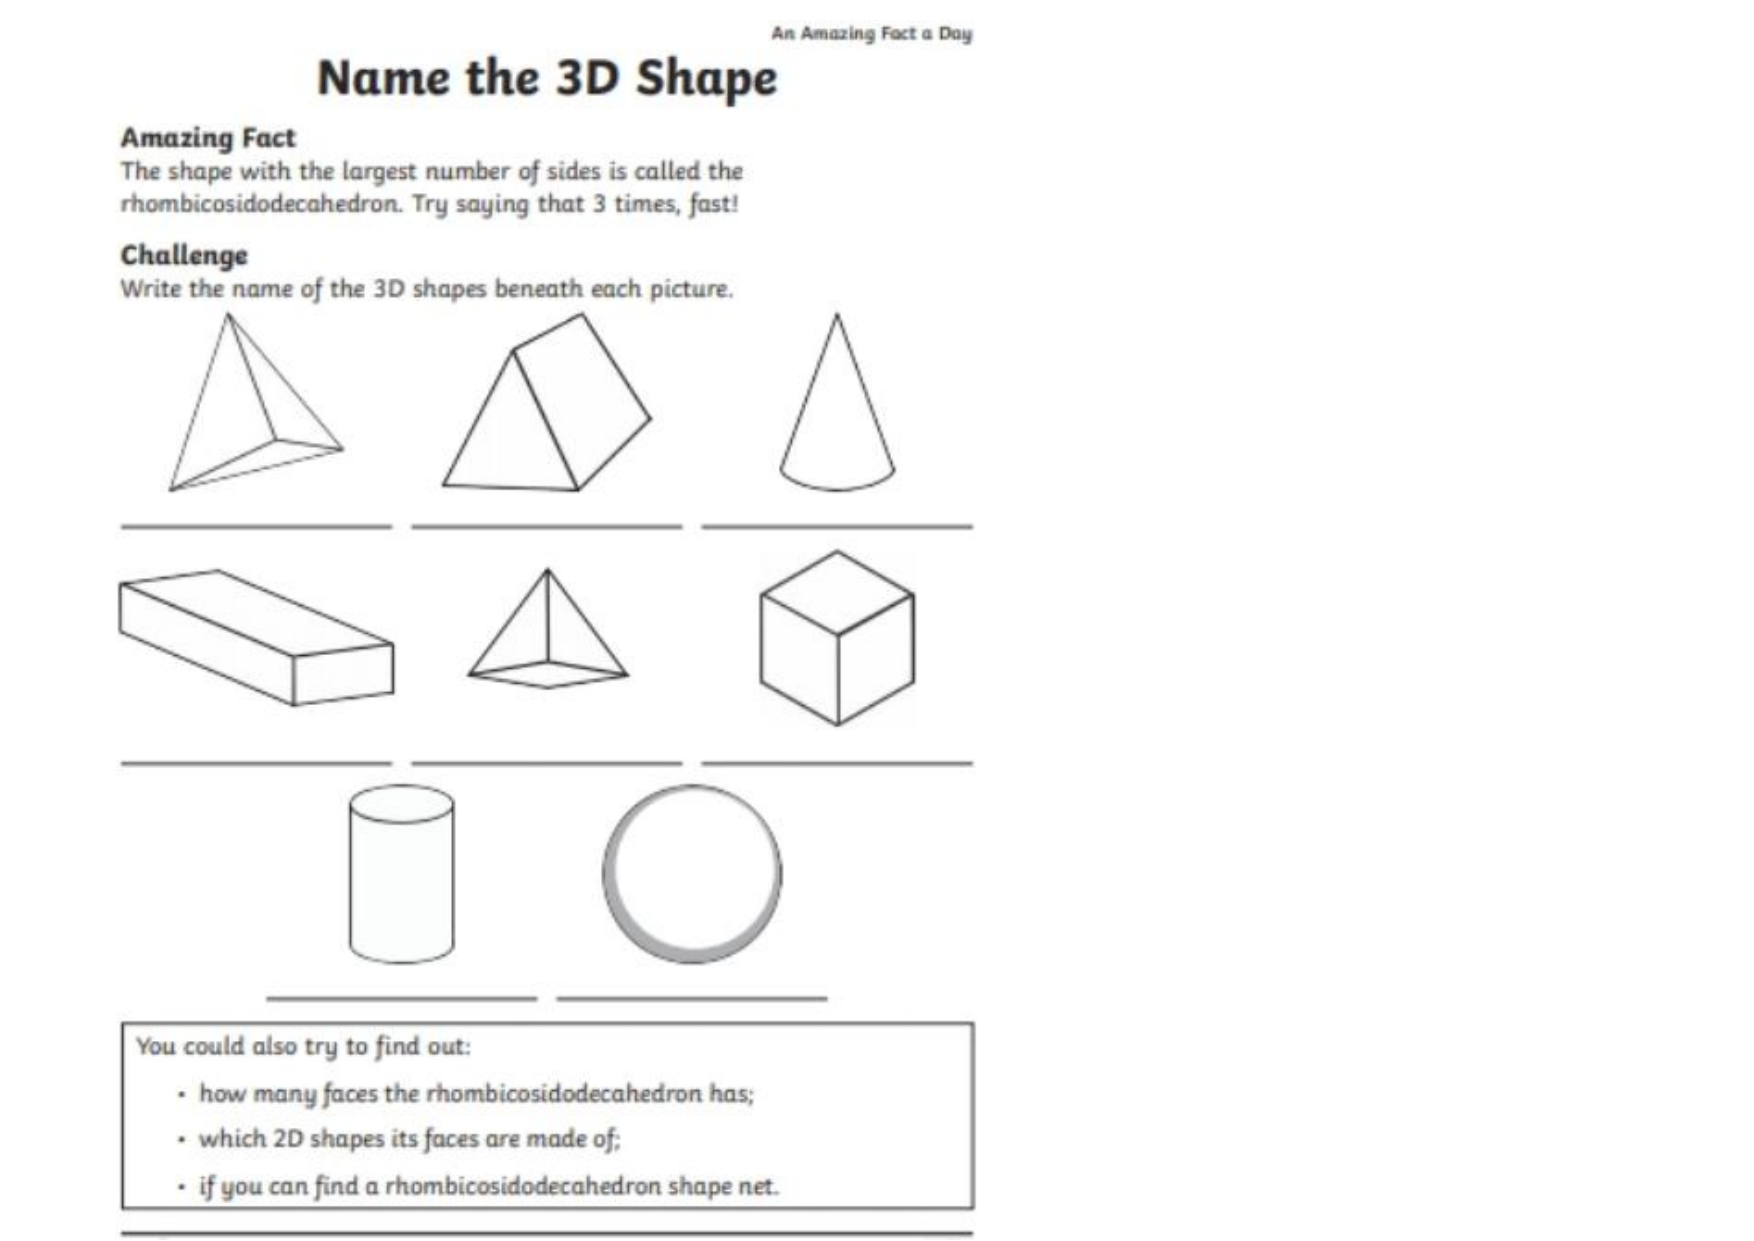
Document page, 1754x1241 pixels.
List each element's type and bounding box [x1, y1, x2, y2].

picture [87, 20, 991, 1240]
